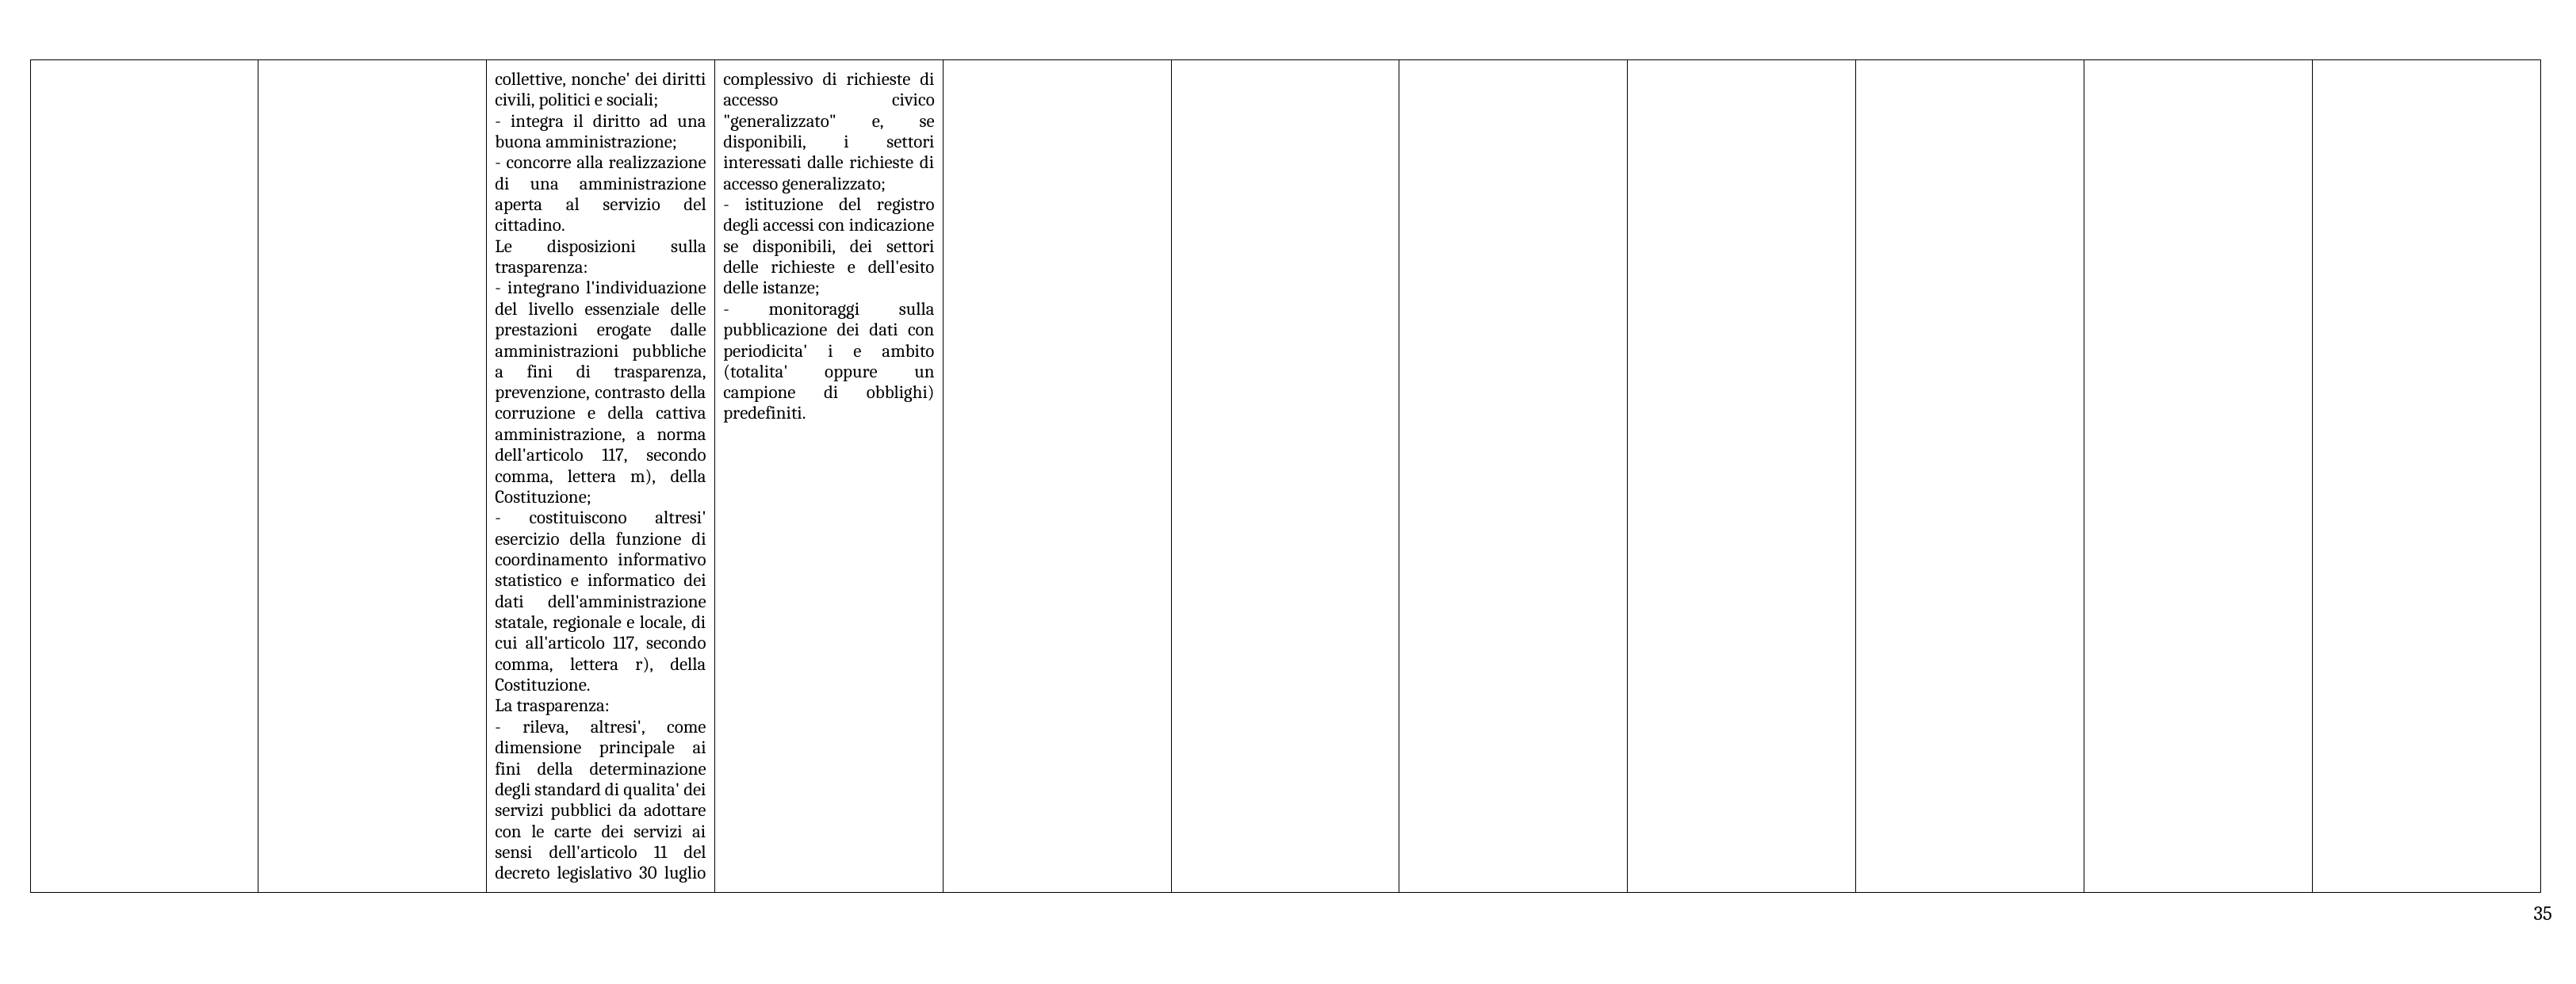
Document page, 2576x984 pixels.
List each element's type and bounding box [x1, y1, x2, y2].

table_cell [1399, 60, 1627, 892]
table_cell [487, 60, 714, 892]
table_cell [258, 60, 486, 892]
table_cell [2084, 60, 2312, 892]
table_cell [2313, 60, 2540, 892]
table_cell [1856, 60, 2084, 892]
table_cell [1628, 60, 1855, 892]
table_cell [715, 60, 943, 892]
table_cell [1172, 60, 1399, 892]
table_cell [31, 60, 258, 892]
table_cell [944, 60, 1171, 892]
